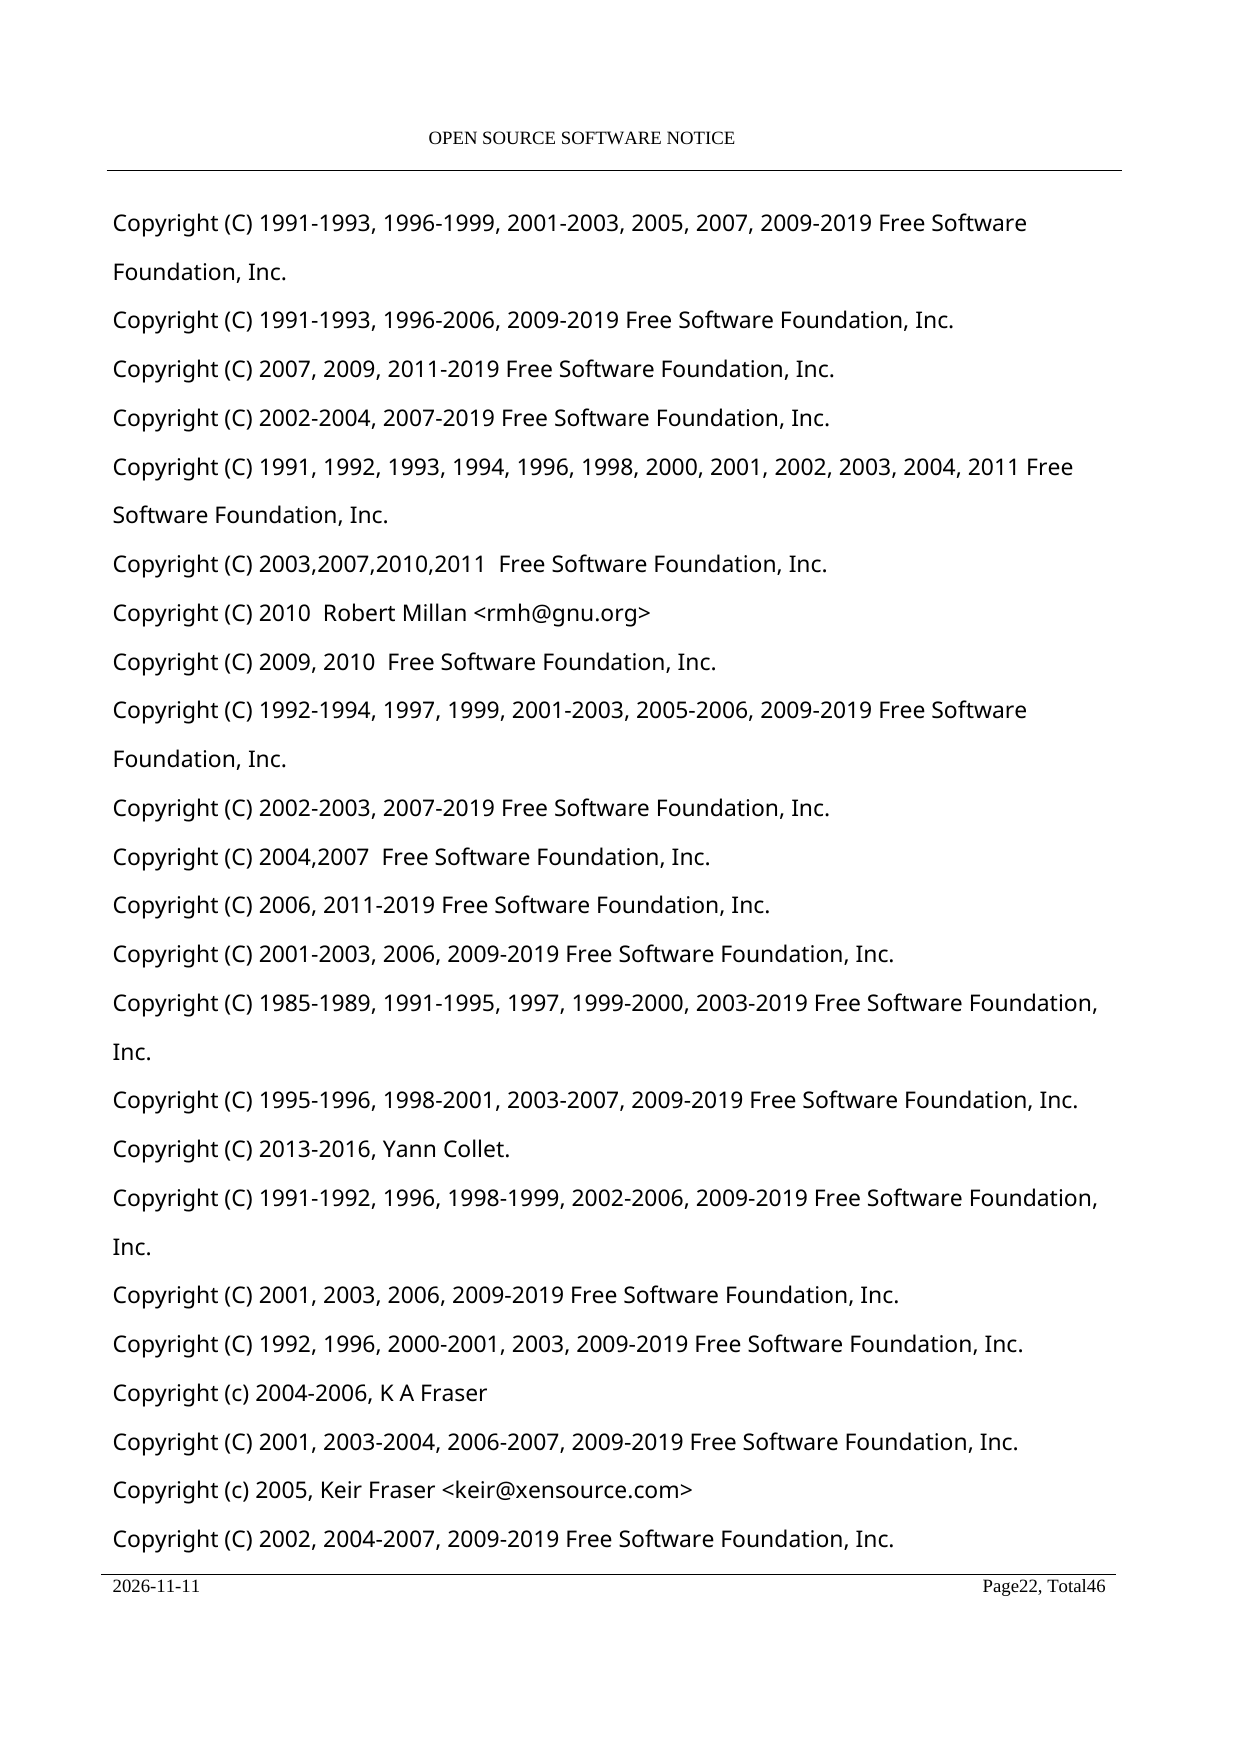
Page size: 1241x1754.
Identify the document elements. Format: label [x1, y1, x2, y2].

text [112, 206, 1128, 1555]
